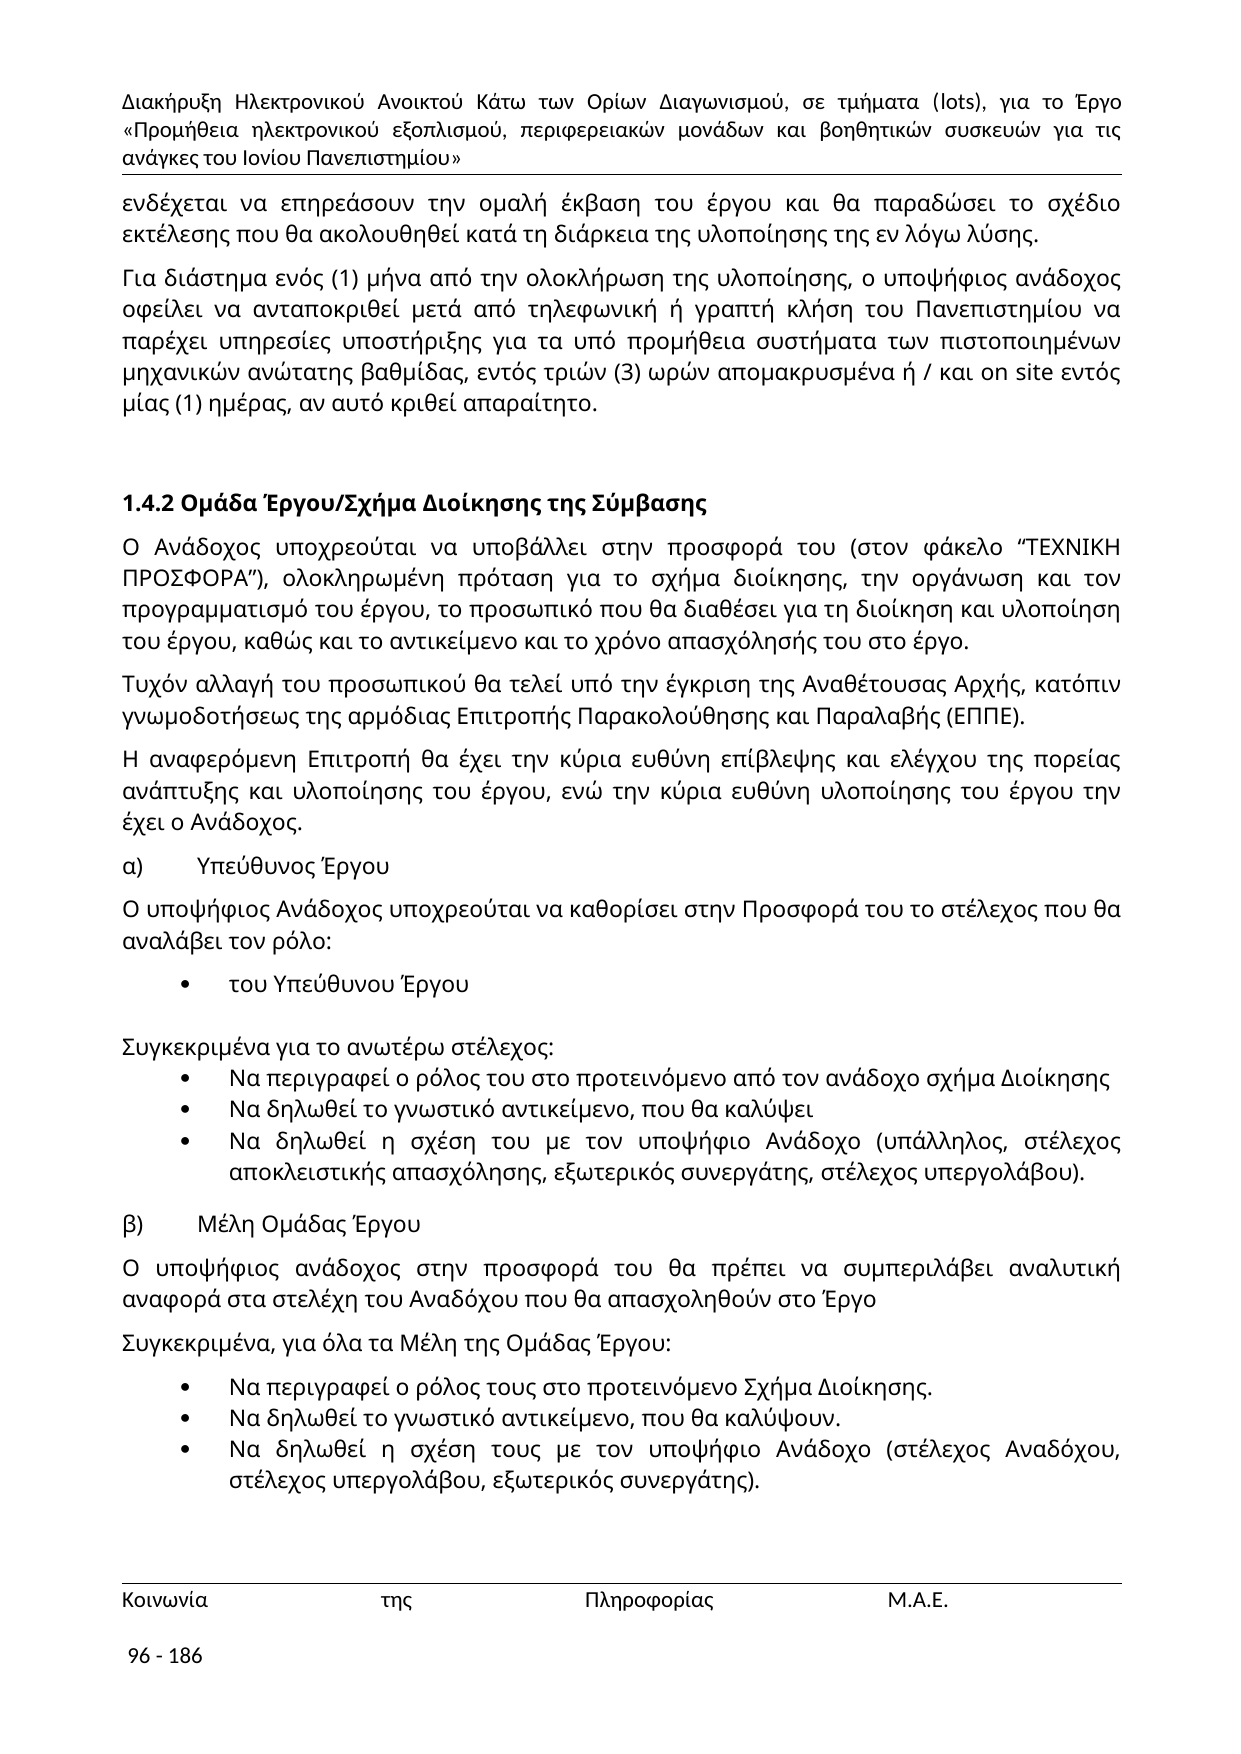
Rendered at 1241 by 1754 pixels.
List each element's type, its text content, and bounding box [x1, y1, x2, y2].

list Να δηλωθεί το γνωστικό αντικείμενο, που θα καλύψουν. [181, 1402, 1122, 1433]
text Για διάστημα ενός (1) μήνα από την ολοκλήρωση της υλοποίησης, ο υποψήφιος ανάδοχος οφείλει να ανταποκριθεί μετά από τηλεφωνική ή γραπτή κλήση του Πανεπιστημίου να παρέχει υπηρεσίες υποστήριξης για τα υπό προμήθεια συστήματα των πιστοποιημένων μηχανικών ανώτατης βαθμίδας, εντός τριών (3) ωρών απομακρυσμένα ή / και on site εντός μίας (1) ημέρας, αν αυτό κριθεί απαραίτητο. [122, 262, 1122, 418]
list Να περιγραφεί ο ρόλος τους στο προτεινόμενο Σχήμα Διοίκησης. [181, 1371, 1122, 1402]
list Να δηλωθεί η σχέση του με τον υποψήφιο Ανάδοχο (υπάλληλος, στέλεχος αποκλειστικής απασχόλησης, εξωτερικός συνεργάτης, στέλεχος υπεργολάβου). [181, 1125, 1122, 1187]
text Η αναφερόμενη Επιτροπή θα έχει την κύρια ευθύνη επίβλεψης και ελέγχου της πορείας ανάπτυξης και υλοποίησης του έργου, ενώ την κύρια ευθύνη υλοποίησης του έργου την έχει ο Ανάδοχος. [122, 743, 1122, 837]
text Συγκεκριμένα για το ανωτέρω στέλεχος: [122, 1031, 1122, 1062]
list Να περιγραφεί ο ρόλος του στο προτεινόμενο από τον ανάδοχο σχήμα Διοίκησης [181, 1062, 1122, 1093]
text Ο υποψήφιος Ανάδοχος υποχρεούται να καθορίσει στην Προσφορά του το στέλεχος που θα αναλάβει τον ρόλο: [122, 893, 1122, 956]
text Συγκεκριμένα, για όλα τα Μέλη της Ομάδας Έργου: [122, 1327, 1122, 1358]
text Ο Ανάδοχος υποχρεούται να υποβάλλει στην προσφορά του (στον φάκελο “ΤΕΧΝΙΚΗ ΠΡΟΣΦΟΡΑ”), ολοκληρωμένη πρόταση για το σχήμα διοίκησης, την οργάνωση και τον προγραμματισμό του έργου, το προσωπικό που θα διαθέσει για τη διοίκηση και υλοποίηση του έργου, καθώς και το αντικείμενο και το χρόνο απασχόλησής του στο έργο. [122, 531, 1122, 656]
list Να δηλωθεί η σχέση τους με τον υποψήφιο Ανάδοχο (στέλεχος Αναδόχου, στέλεχος υπεργολάβου, εξωτερικός συνεργάτης). [181, 1433, 1122, 1496]
list Να δηλωθεί το γνωστικό αντικείμενο, που θα καλύψει [181, 1093, 1122, 1125]
list του Υπεύθυνου Έργου [181, 968, 1122, 1000]
text α) Υπεύθυνος Έργου [122, 850, 1122, 881]
subtitle 1.4.2 Ομάδα Έργου/Σχήμα Διοίκησης της Σύμβασης [122, 487, 1122, 518]
text Τυχόν αλλαγή του προσωπικού θα τελεί υπό την έγκριση της Αναθέτουσας Αρχής, κατόπιν γνωμοδοτήσεως της αρμόδιας Επιτροπής Παρακολούθησης και Παραλαβής (ΕΠΠΕ). [122, 668, 1122, 731]
text β) Μέλη Ομάδας Έργου [122, 1208, 1122, 1239]
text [122, 187, 1122, 250]
text Ο υποψήφιος ανάδοχος στην προσφορά του θα πρέπει να συμπεριλάβει αναλυτική αναφορά στα στελέχη του Αναδόχου που θα απασχοληθούν στο Έργο [122, 1252, 1122, 1314]
